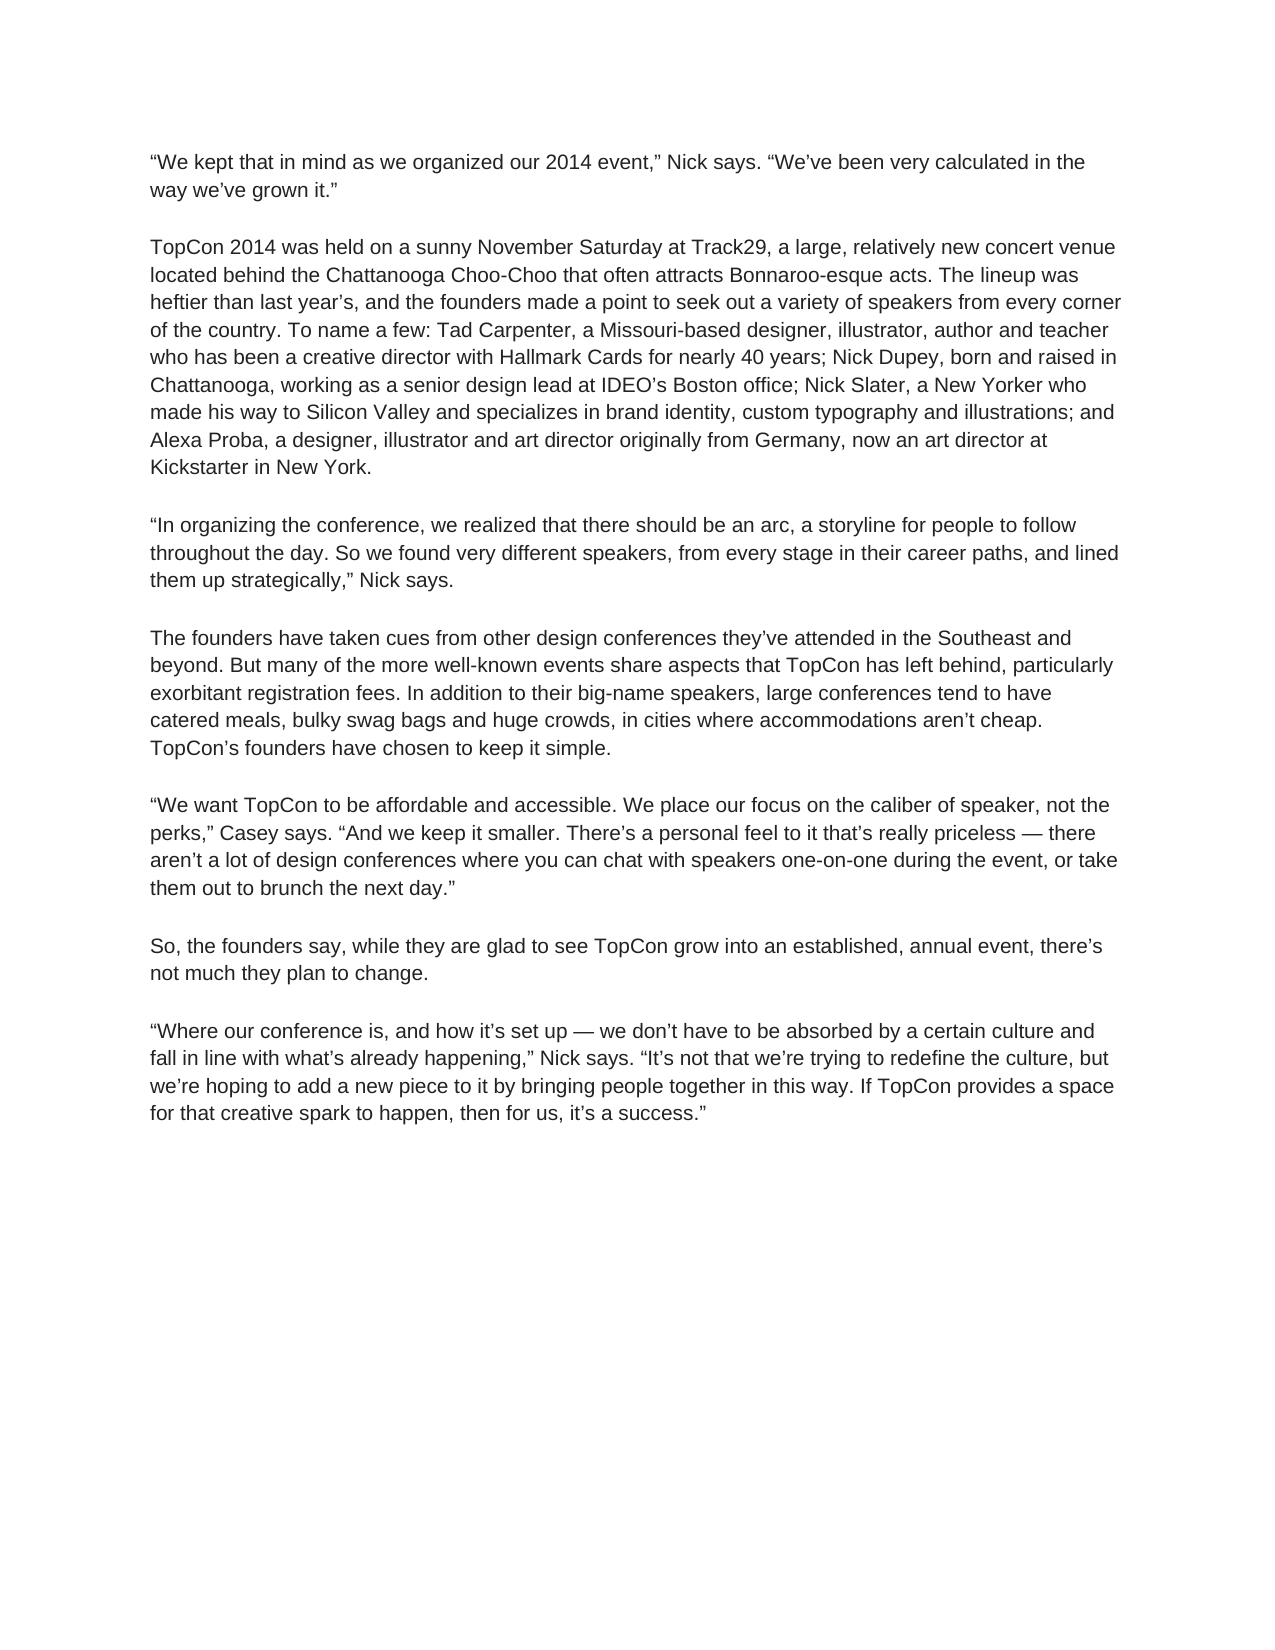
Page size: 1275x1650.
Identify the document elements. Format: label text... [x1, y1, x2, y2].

text TopCon 2014 was held on a sunny November Saturday at Track29, a large, relatively new concert venue located behind the Chattanooga Choo-Choo that often attracts Bonnaroo-esque acts. The lineup was heftier than last year’s, and the founders made a point to seek out a variety of speakers from every corner of the country. To name a few: Tad Carpenter, a Missouri-based designer, illustrator, author and teacher who has been a creative director with Hallmark Cards for nearly 40 years; Nick Dupey, born and raised in Chattanooga, working as a senior design lead at IDEO’s Boston office; Nick Slater, a New Yorker who made his way to Silicon Valley and specializes in brand identity, custom typography and illustrations; and Alexa Proba, a designer, illustrator and art director originally from Germany, now an art director at Kickstarter in New York. [150, 235, 1125, 479]
text “Where our conference is, and how it’s set up — we don’t have to be absorbed by a certain culture and fall in line with what’s already happening,” Nick says. “It’s not that we’re trying to redefine the culture, but we’re hoping to add a new piece to it by bringing people together in this way. If TopCon provides a space for that creative spark to happen, then for us, it’s a success.” [150, 1019, 1125, 1125]
text The founders have taken cues from other design conferences they’ve attended in the Southeast and beyond. But many of the more well-known events share aspects that TopCon has left behind, particularly exorbitant registration fees. In addition to their big-name speakers, large conferences tend to have catered meals, bulky swag bags and huge crowds, in cities where accommodations aren’t cheap. TopCon’s founders have chosen to keep it simple. [150, 626, 1125, 759]
text So, the founders say, while they are glad to see TopCon grow into an established, annual event, there’s not much they plan to change. [150, 933, 1125, 985]
text “In organizing the conference, we realized that there should be an arc, a storyline for people to follow throughout the day. So we found very different speakers, from every stage in their career paths, and lined them up strategically,” Nick says. [150, 513, 1125, 592]
text “We kept that in mind as we organized our 2014 event,” Nick says. “We’ve been very calculated in the way we’ve grown it.” [150, 150, 1125, 201]
text “We want TopCon to be affordable and accessible. We place our focus on the caliber of speaker, not the perks,” Casey says. “And we keep it smaller. There’s a personal feel to it that’s really priceless — there aren’t a lot of design conferences where you can chat with speakers one-on-one during the event, or take them out to brunch the next day.” [150, 793, 1125, 900]
